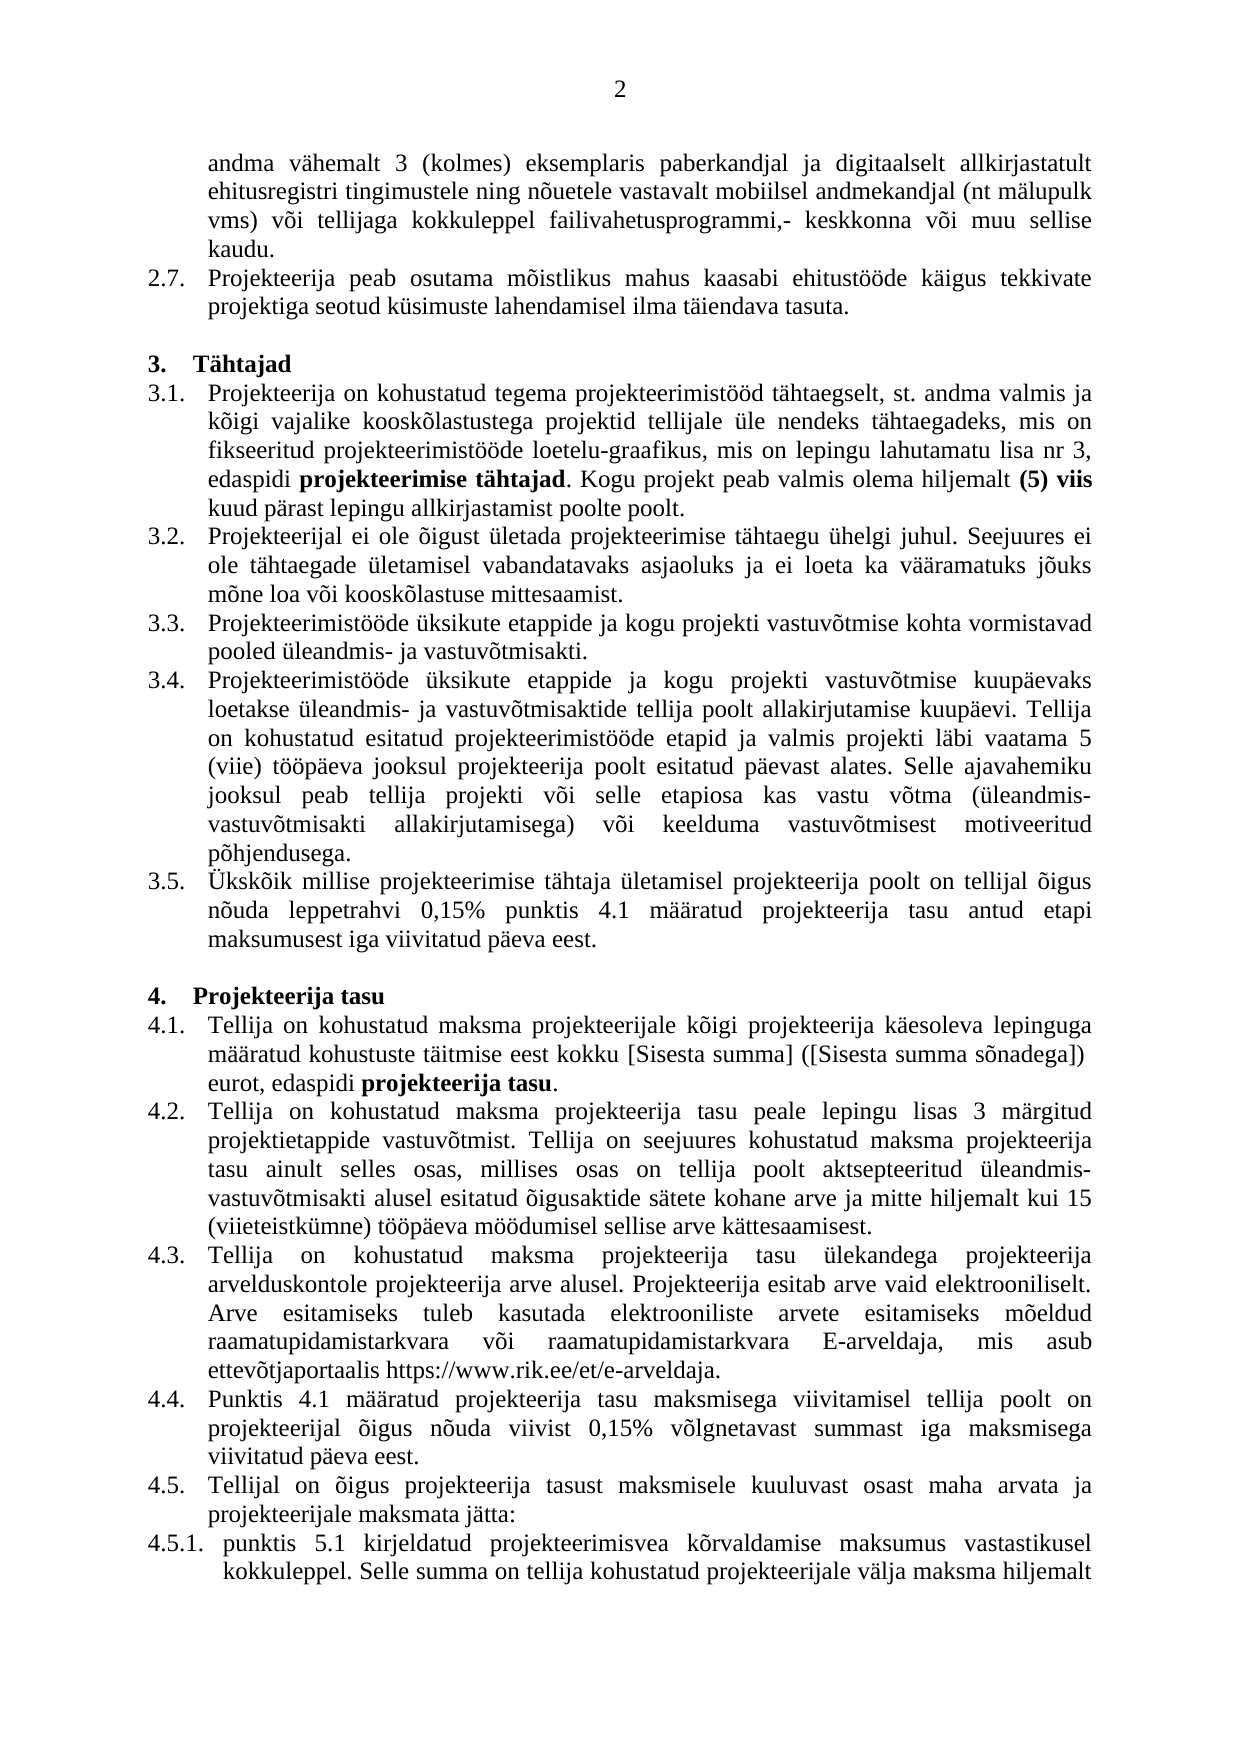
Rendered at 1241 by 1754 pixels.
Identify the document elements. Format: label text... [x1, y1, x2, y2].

text Punktis 4.1 määratud projekteerija tasu maksmisega viivitamisel tellija poolt on projekteerijal õigus nõuda viivist 0,15% võlgnetavast summast iga maksmisega viivitatud päeva eest. [148, 1384, 1093, 1470]
text Projekteerimistööde üksikute etappide ja kogu projekti vastuvõtmise kuupäevaks loetakse üleandmis- ja vastuvõtmisaktide tellija poolt allakirjutamise kuupäevi. Tellija on kohustatud esitatud projekteerimistööde etapid ja valmis projekti läbi vaatama 5 (viie) tööpäeva jooksul projekteerija poolt esitatud päevast alates. Selle ajavahemiku jooksul peab tellija projekti või selle etapiosa kas vastu võtma (üleandmis-vastuvõtmisakti allakirjutamisega) või keelduma vastuvõtmisest motiveeritud põhjendusega. [148, 665, 1093, 866]
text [148, 148, 1093, 263]
text Projekteerimistööde üksikute etappide ja kogu projekti vastuvõtmise kohta vormistavad pooled üleandmis- ja vastuvõtmisakti. [148, 608, 1093, 665]
text Tellijal on õigus projekteerija tasust maksmisele kuuluvast osast maha arvata ja projekteerijale maksmata jätta: [148, 1470, 1093, 1528]
text Ükskõik millise projekteerimise tähtaja ületamisel projekteerija poolt on tellijal õigus nõuda leppetrahvi 0,15% punktis 4.1 määratud projekteerija tasu antud etapi maksumusest iga viivitatud päeva eest. [148, 866, 1093, 953]
text Projekteerija peab osutama mõistlikus mahus kaasabi ehitustööde käigus tekkivate projektiga seotud küsimuste lahendamisel ilma täiendava tasuta. [148, 263, 1093, 320]
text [148, 1528, 1093, 1585]
text Projekteerijal ei ole õigust ületada projekteerimise tähtaegu ühelgi juhul. Seejuures ei ole tähtaegade ületamisel vabandatavaks asjaoluks ja ei loeta ka vääramatuks jõuks mõne loa või kooskõlastuse mittesaamist. [148, 521, 1093, 608]
text Tellija on kohustatud maksma projekteerija tasu ülekandega projekteerija arvelduskontole projekteerija arve alusel. Projekteerija esitab arve vaid elektrooniliselt. Arve esitamiseks tuleb kasutada elektrooniliste arvete esitamiseks mõeldud raamatupidamistarkvara või raamatupidamistarkvara E-arveldaja, mis asub ettevõtjaportaalis https://www.rik.ee/et/e-arveldaja. [148, 1240, 1093, 1384]
text Tellija on kohustatud maksma projekteerija tasu peale lepingu lisas 3 märgitud projektietappide vastuvõtmist. Tellija on seejuures kohustatud maksma projekteerija tasu ainult selles osas, millises osas on tellija poolt aktsepteeritud üleandmis-vastuvõtmisakti alusel esitatud õigusaktide sätete kohane arve ja mitte hiljemalt kui 15 (viieteistkümne) tööpäeva möödumisel sellise arve kättesaamisest. [148, 1096, 1093, 1240]
text Tähtajad [148, 349, 1093, 378]
text Tellija on kohustatud maksma projekteerijale kõigi projekteerija käesoleva lepinguga määratud kohustuste täitmise eest kokku (eurot, edaspidi projekteerija tasu. [148, 1010, 1093, 1096]
text Projekteerija on kohustatud tegema projekteerimistööd tähtaegselt, st. andma valmis ja kõigi vajalike kooskõlastustega projektid tellijale üle nendeks tähtaegadeks, mis on fikseeritud projekteerimistööde loetelu-graafikus, mis on lepingu lahutamatu lisa nr 3, edaspidi projekteerimise tähtajad. Kogu projekt peab valmis olema hiljemalt (5) viis kuud pärast lepingu allkirjastamist poolte poolt. [148, 378, 1093, 521]
text Projekteerija tasu [148, 981, 1093, 1010]
